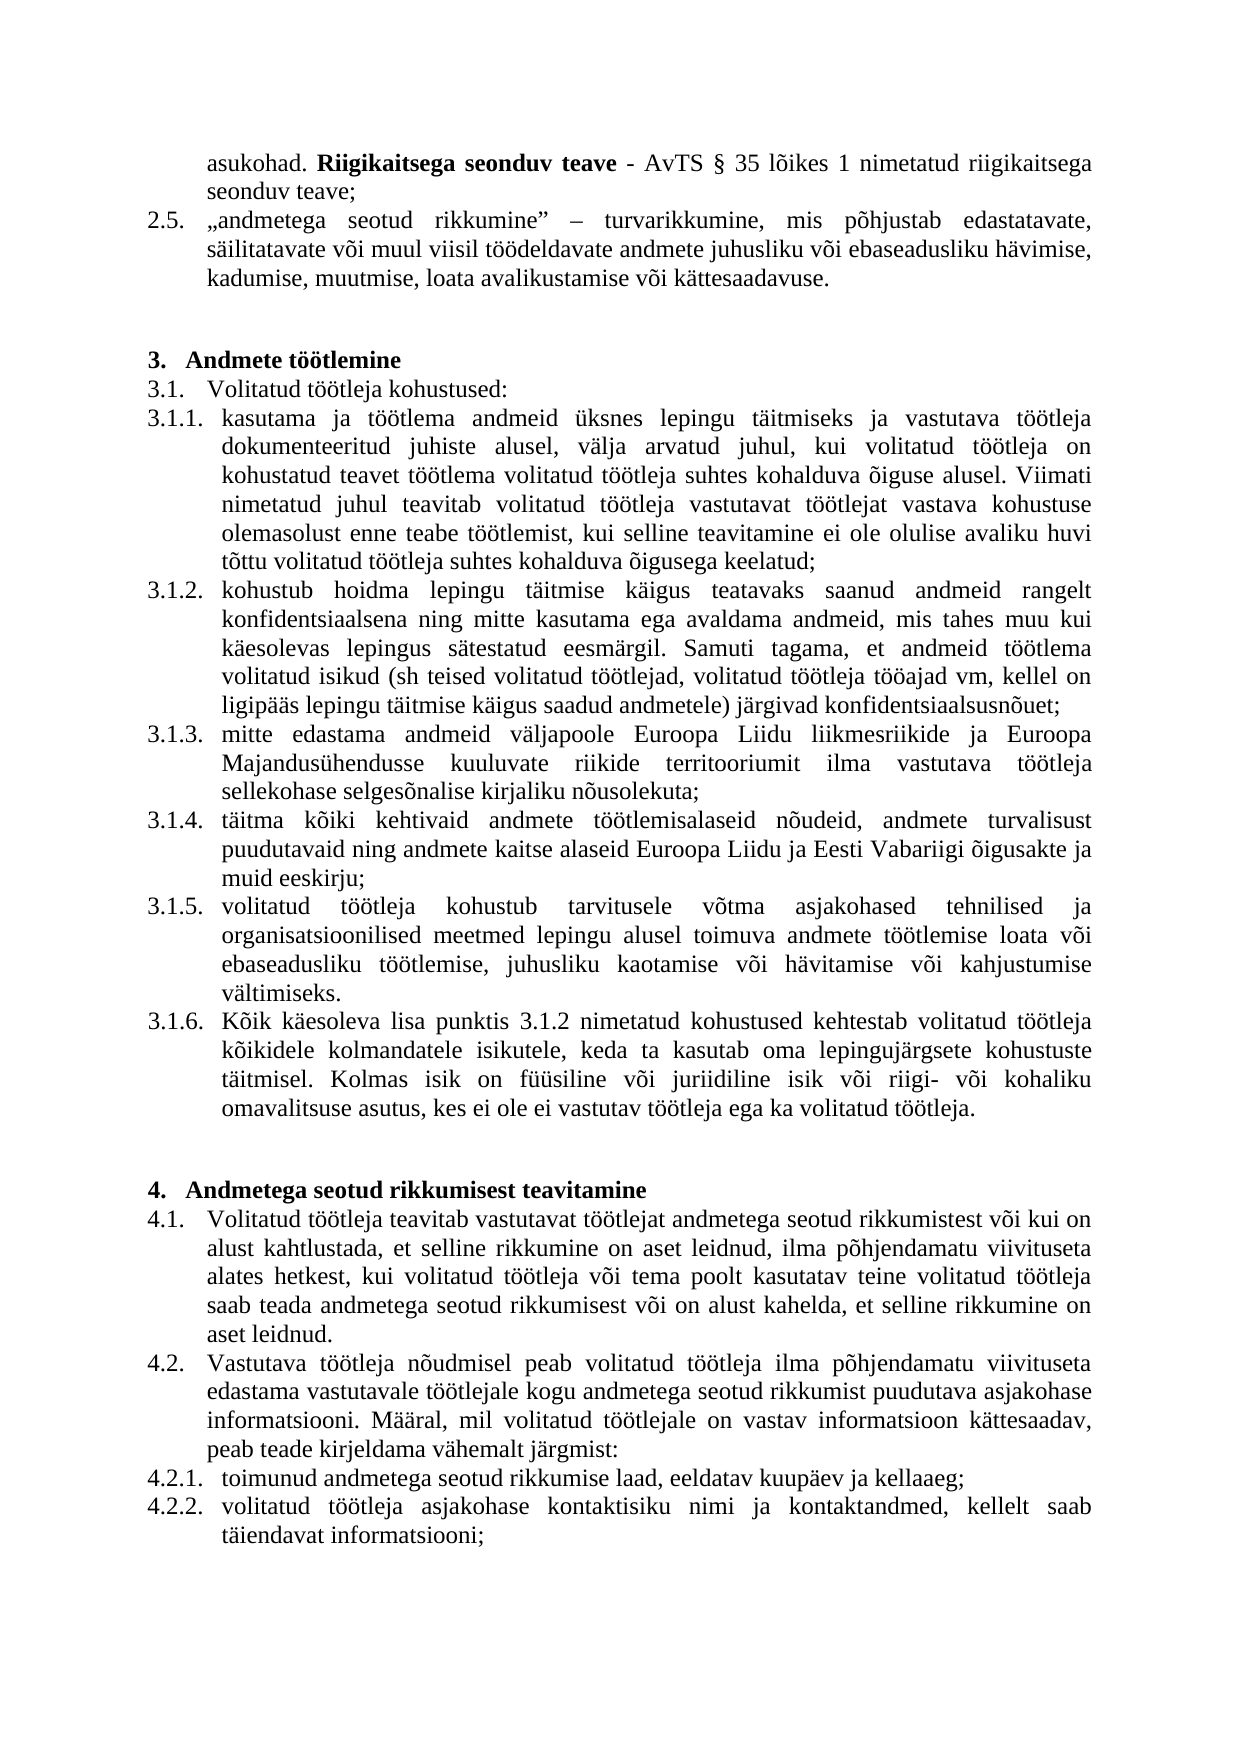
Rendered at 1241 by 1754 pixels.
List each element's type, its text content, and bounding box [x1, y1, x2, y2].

list mitte edastama andmeid väljapoole Euroopa Liidu liikmesriikide ja Euroopa Majandusühendusse kuuluvate riikide territooriumit ilma vastutava töötleja sellekohase selgesõnalise kirjaliku nõusolekuta; [147, 719, 1093, 805]
list „andmetega seotud rikkumine” – turvarikkumine, mis põhjustab edastatavate, säilitatavate või muul viisil töödeldavate andmete juhusliku või ebaseadusliku hävimise, kadumise, muutmise, loata avalikustamise või kättesaadavuse. [147, 205, 1093, 291]
list Vastutava töötleja nõudmisel peab volitatud töötleja ilma põhjendamatu viivituseta edastama vastutavale töötlejale kogu andmetega seotud rikkumist puudutava asjakohase informatsiooni. Määral, mil volitatud töötlejale on vastav informatsioon kättesaadav, peab teade kirjeldama vähemalt järgmist: [147, 1348, 1093, 1463]
list Volitatud töötleja teavitab vastutavat töötlejat andmetega seotud rikkumistest või kui on alust kahtlustada, et selline rikkumine on aset leidnud, ilma põhjendamatu viivituseta alates hetkest, kui volitatud töötleja või tema poolt kasutatav teine volitatud töötleja saab teada andmetega seotud rikkumisest või on alust kahelda, et selline rikkumine on aset leidnud. [147, 1204, 1093, 1348]
list volitatud töötleja kohustub tarvitusele võtma asjakohased tehnilised ja organisatsioonilised meetmed lepingu alusel toimuva andmete töötlemise loata või ebaseadusliku töötlemise, juhusliku kaotamise või hävitamise või kahjustumise vältimiseks. [147, 891, 1093, 1006]
list volitatud töötleja asjakohase kontaktisiku nimi ja kontaktandmed, kellelt saab täiendavat informatsiooni; [147, 1491, 1093, 1549]
list Volitatud töötleja kohustused: [147, 374, 1093, 403]
list Kõik käesoleva lisa punktis 3.1.2 nimetatud kohustused kehtestab volitatud töötleja kõikidele kolmandatele isikutele, keda ta kasutab oma lepingujärgsete kohustuste täitmisel. Kolmas isik on füüsiline või juriidiline isik või riigi- või kohaliku omavalitsuse asutus, kes ei ole ei vastutav töötleja ega ka volitatud töötleja. [148, 1006, 1093, 1121]
list kasutama ja töötlema andmeid üksnes lepingu täitmiseks ja vastutava töötleja dokumenteeritud juhiste alusel, välja arvatud juhul, kui volitatud töötleja on kohustatud teavet töötlema volitatud töötleja suhtes kohalduva õiguse alusel. Viimati nimetatud juhul teavitab volitatud töötleja vastutavat töötlejat vastava kohustuse olemasolust enne teabe töötlemist, kui selline teavitamine ei ole olulise avaliku huvi tõttu volitatud töötleja suhtes kohalduva õigusega keelatud; [147, 403, 1093, 575]
list täitma kõiki kehtivaid andmete töötlemisalaseid nõudeid, andmete turvalisust puudutavaid ning andmete kaitse alaseid Euroopa Liidu ja Eesti Vabariigi õigusakte ja muid eeskirju; [147, 805, 1093, 891]
list toimunud andmetega seotud rikkumise laad, eeldatav kuupäev ja kellaaeg; [147, 1463, 1093, 1491]
list Andmetega seotud rikkumisest teavitamine [148, 1175, 1093, 1204]
list Andmete töötlemine [148, 345, 1093, 374]
list kohustub hoidma lepingu täitmise käigus teatavaks saanud andmeid rangelt konfidentsiaalsena ning mitte kasutama ega avaldama andmeid, mis tahes muu kui käesolevas lepingus sätestatud eesmärgil. Samuti tagama, et andmeid töötlema volitatud isikud (sh teised volitatud töötlejad, volitatud töötleja tööajad vm, kellel on ligipääs lepingu täitmise käigus saadud andmetele) järgivad konfidentsiaalsusnõuet; [147, 575, 1093, 719]
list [147, 148, 1093, 205]
